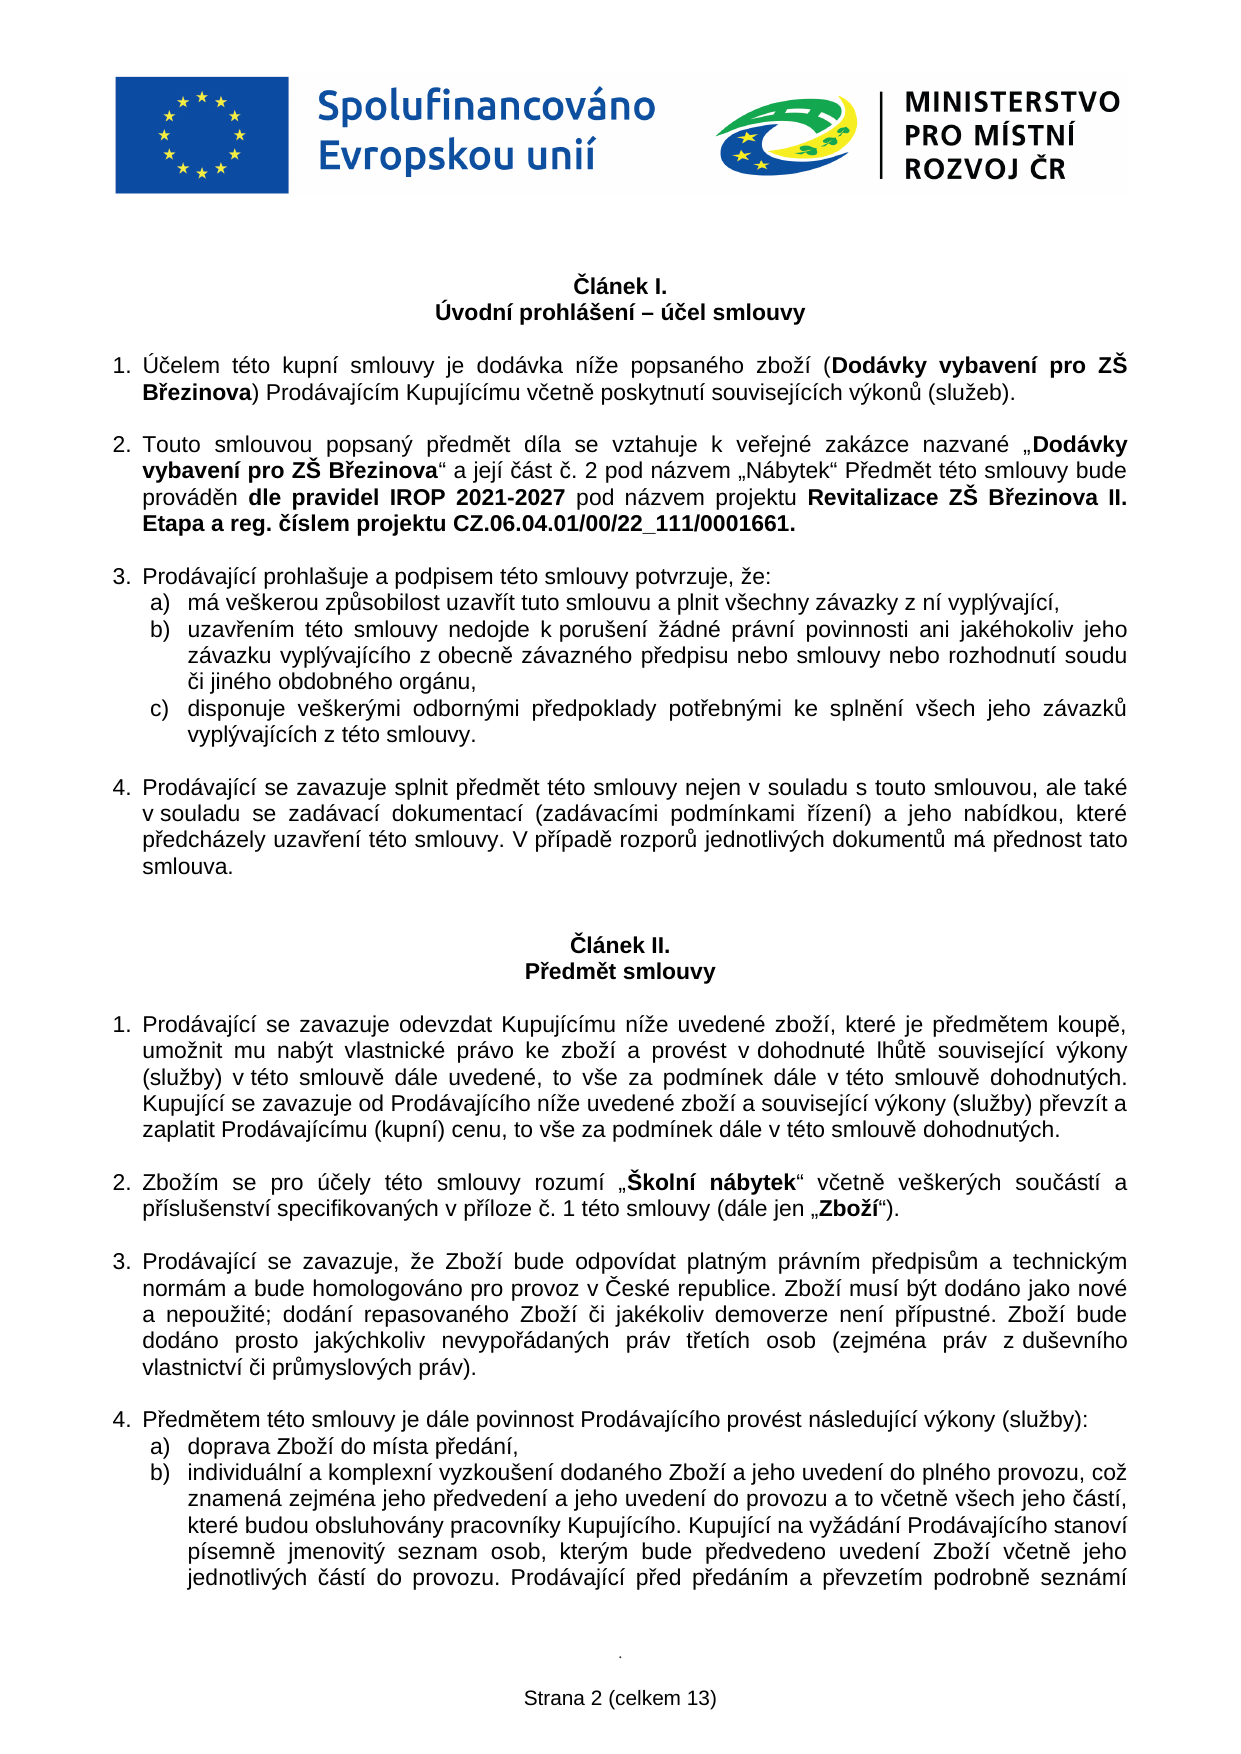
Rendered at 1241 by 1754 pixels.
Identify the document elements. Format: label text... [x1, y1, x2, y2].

subtitle Prodávající se zavazuje odevzdat Kupujícímu níže uvedené zboží, které je předmětem koupě, umožnit mu nabýt vlastnické právo ke zboží a provést v dohodnuté lhůtě související výkony (služby) v této smlouvě dále uvedené, to vše za podmínek dále v této smlouvě dohodnutých. Kupující se zavazuje od Prodávajícího níže uvedené zboží a související výkony (služby) převzít a zaplatit Prodávajícímu (kupní) cenu, to vše za podmínek dále v této smlouvě dohodnutých. [112, 1011, 1128, 1143]
subtitle Předmětem této smlouvy je dále povinnost Prodávajícího provést následující výkony (služby): [112, 1406, 1128, 1433]
text Článek I. [112, 273, 1128, 299]
subtitle Předmět smlouvy [112, 958, 1128, 984]
subtitle Zbožím se pro účely této smlouvy rozumí „Školní nábytek“ včetně veškerých součástí a příslušenství specifikovaných v příloze č. 1 této smlouvy (dále jen „Zboží“). [112, 1169, 1128, 1222]
subtitle disponuje veškerými odbornými předpoklady potřebnými ke splnění všech jeho závazků vyplývajících z této smlouvy. [150, 695, 1128, 747]
subtitle Touto smlouvou popsaný předmět díla se vztahuje k veřejné zakázce nazvané „Dodávky vybavení pro ZŠ Březinova“ a její část č. 2 pod názvem „Nábytek“ Předmět této smlouvy bude prováděn dle pravidel IROP 2021-2027 pod názvem projektu Revitalizace ZŠ Březinova II. Etapa a reg. číslem projektu CZ.06.04.01/00/22_111/0001661. [112, 431, 1128, 537]
subtitle Úvodní prohlášení – účel smlouvy [112, 299, 1128, 326]
picture [112, 73, 1128, 197]
subtitle Prodávající prohlašuje a podpisem této smlouvy potvrzuje, že: [112, 563, 1128, 589]
subtitle Článek II. [112, 932, 1128, 958]
subtitle Prodávající se zavazuje, že Zboží bude odpovídat platným právním předpisům a technickým normám a bude homologováno pro provoz v České republice. Zboží musí být dodáno jako nové a nepoužité; dodání repasovaného Zboží či jakékoliv demoverze není přípustné. Zboží bude dodáno prosto jakýchkoliv nevypořádaných práv třetích osob (zejména práv z duševního vlastnictví či průmyslových práv). [112, 1248, 1128, 1380]
subtitle má veškerou způsobilost uzavřít tuto smlouvu a plnit všechny závazky z ní vyplývající, [150, 589, 1128, 616]
subtitle Prodávající se zavazuje splnit předmět této smlouvy nejen v souladu s touto smlouvou, ale také v souladu se zadávací dokumentací (zadávacími podmínkami řízení) a jeho nabídkou, které předcházely uzavření této smlouvy. V případě rozporů jednotlivých dokumentů má přednost tato smlouva. [112, 774, 1128, 879]
subtitle doprava Zboží do místa předání, [150, 1433, 1128, 1459]
subtitle Účelem této kupní smlouvy je dodávka níže popsaného zboží (Dodávky vybavení pro ZŠ Březinova) Prodávajícím Kupujícímu včetně poskytnutí souvisejících výkonů (služeb). [112, 352, 1128, 405]
subtitle uzavřením této smlouvy nedojde k porušení žádné právní povinnosti ani jakéhokoliv jeho závazku vyplývajícího z obecně závazného předpisu nebo smlouvy nebo rozhodnutí soudu či jiného obdobného orgánu, [150, 616, 1128, 695]
